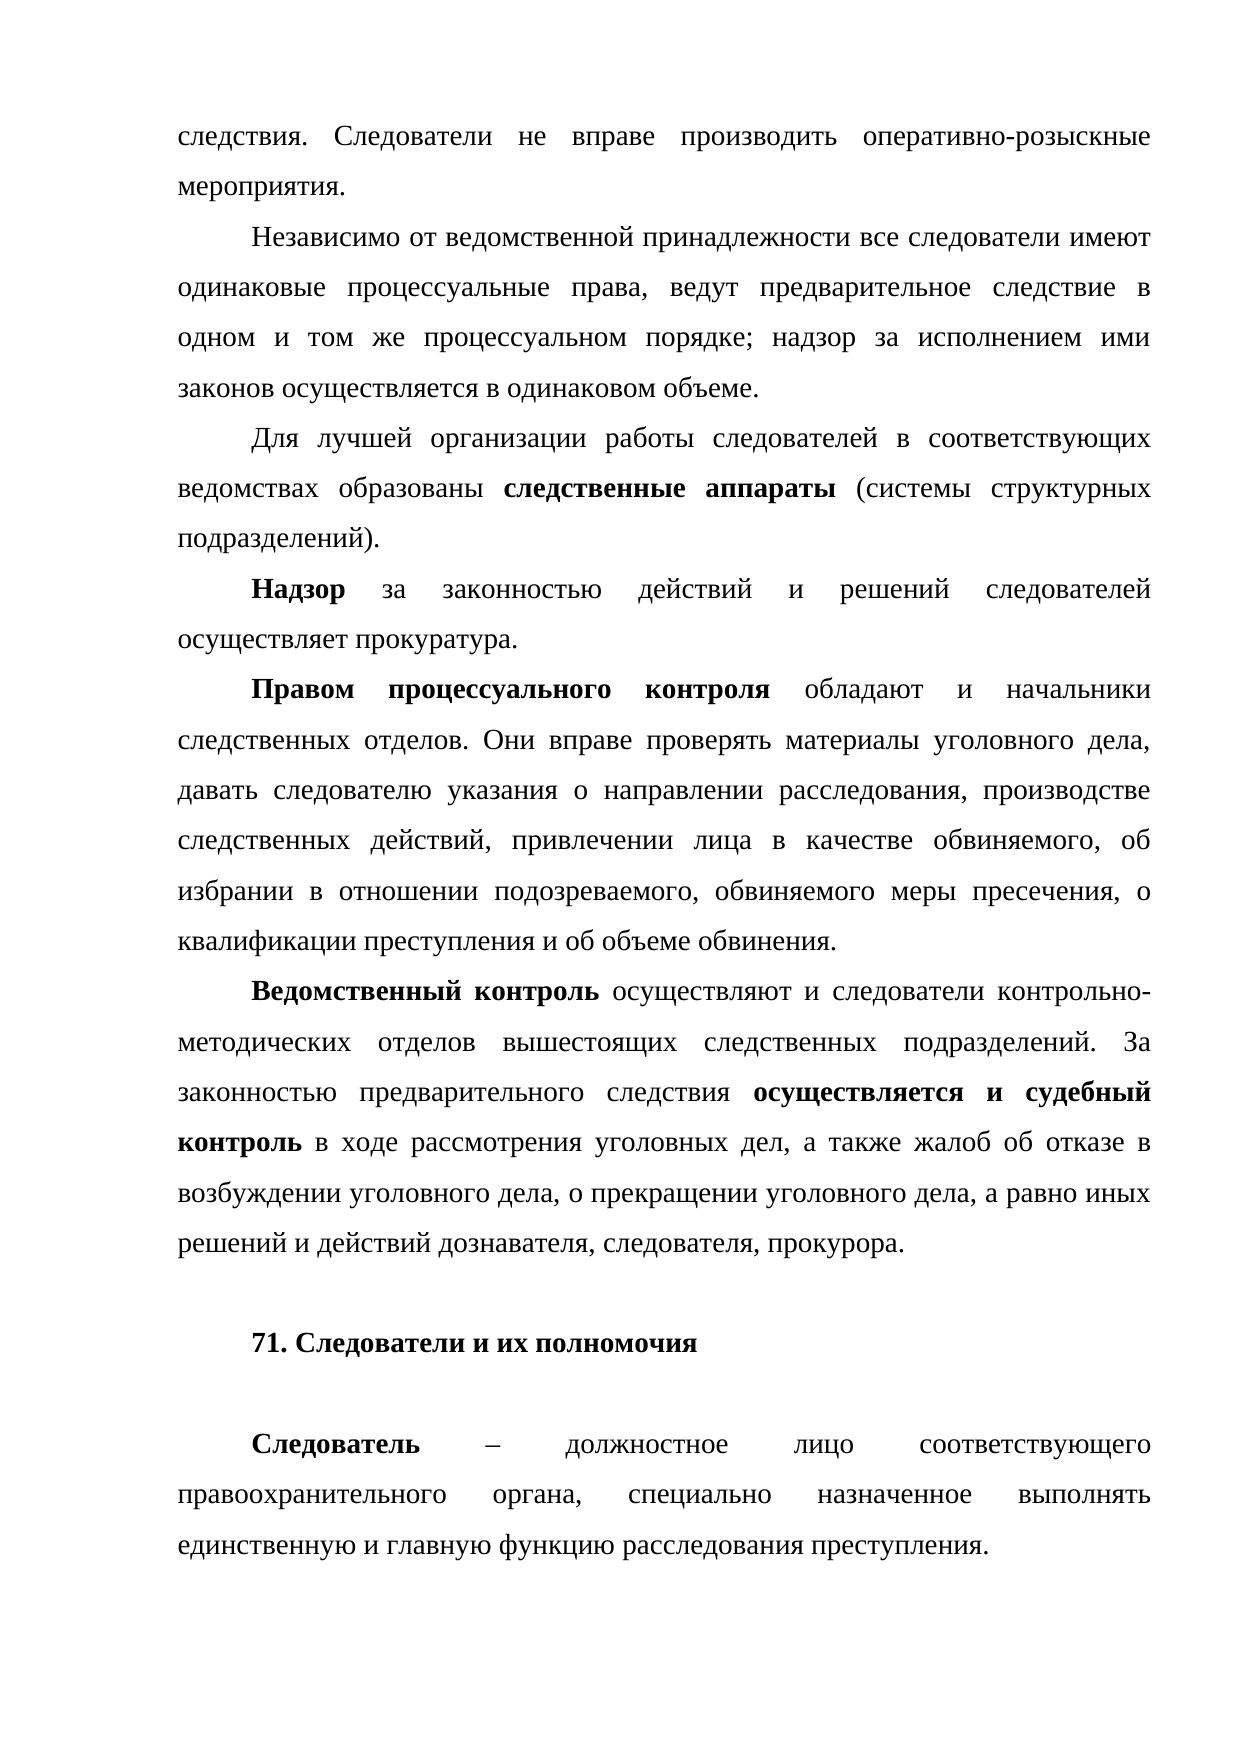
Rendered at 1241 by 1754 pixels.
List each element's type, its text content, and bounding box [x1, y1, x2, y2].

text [177, 118, 1152, 202]
text Для лучшей организации работы следователей в соответствующих ведомствах образованы следственные аппараты (системы структурных подразделений). [177, 420, 1152, 554]
text Правом процессуального контроля обладают и начальники следственных отделов. Они вправе проверять материалы уголовного дела, давать следователю указания о направлении расследования, производстве следственных действий, привлечении лица в качестве обвиняемого, об избрании в отношении подозреваемого, обвиняемого меры пресечения, о квалификации преступления и об объеме обвинения. [177, 672, 1152, 957]
text Следователь – должностное лицо соответствующего правоохранительного органа, специально назначенное выполнять единственную и главную функцию расследования преступления. [177, 1426, 1152, 1560]
text Независимо от ведомственной принадлежности все следователи имеют одинаковые процессуальные права, ведут предварительное следствие в одном и том же процессуальном порядке; надзор за исполнением ими законов осуществляется в одинаковом объеме. [177, 219, 1152, 403]
text Надзор за законностью действий и решений следователей осуществляет прокуратура. [177, 571, 1152, 655]
text Ведомственный контроль осуществляют и следователи контрольно-методических отделов вышестоящих следственных подразделений. За законностью предварительного следствия осуществляется и судебный контроль в ходе рассмотрения уголовных дел, а также жалоб об отказе в возбуждении уголовного дела, о прекращении уголовного дела, а равно иных решений и действий дознавателя, следователя, прокурора. [177, 973, 1152, 1258]
subtitle 71. Следователи и их полномочия [177, 1326, 1152, 1359]
